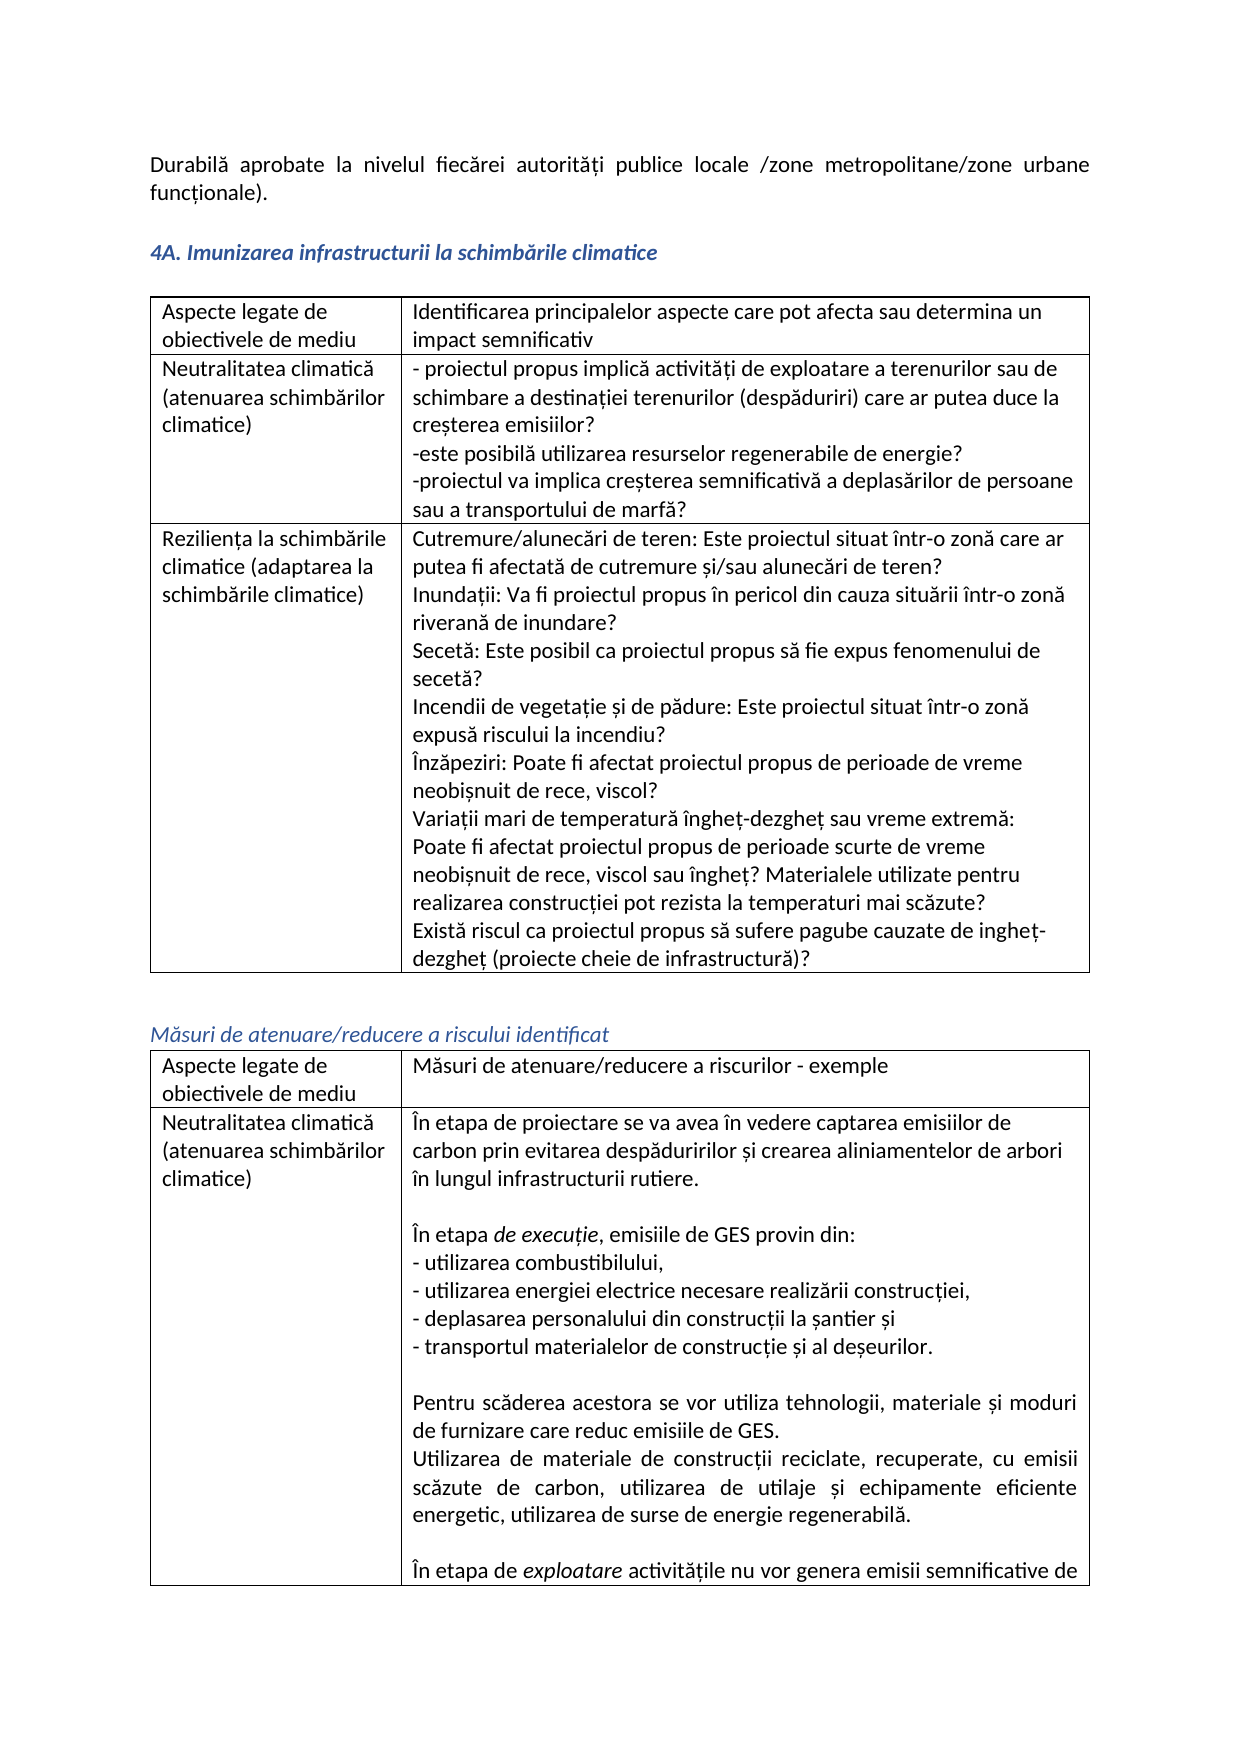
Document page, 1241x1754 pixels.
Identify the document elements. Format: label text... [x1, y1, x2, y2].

table_cell Neutralitatea climatică (atenuarea schimbărilor climatice) [151, 355, 401, 523]
table_header Aspecte legate de obiectivele de mediu [151, 1051, 401, 1107]
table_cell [402, 1108, 1089, 1585]
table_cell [151, 1108, 401, 1585]
table_header Identificarea principalelor aspecte care pot afecta sau determina un impact semnificativ [402, 298, 1089, 353]
table_cell Reziliența la schimbările climatice (adaptarea la schimbările climatice) [151, 524, 401, 972]
table_header Măsuri de atenuare/reducere a riscurilor - exemple [402, 1051, 1089, 1107]
table_cell - proiectul propus implică activități de exploatare a terenurilor sau de schimbare a destinației terenurilor (despăduriri) care ar putea duce la creșterea emisiilor? -este posibilă utilizarea resurselor regenerabile de energie? -proiectul va implica creșterea semnificativă a deplasărilor de persoane sau a transportului de marfă? [402, 355, 1089, 523]
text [150, 150, 1090, 206]
table_cell Cutremure/alunecări de teren: Este proiectul situat într-o zonă care ar putea fi afectată de cutremure și/sau alunecări de teren? Inundații: Va fi proiectul propus în pericol din cauza situării într-o zonă riverană de inundare? Secetă: Este posibil ca proiectul propus să fie expus fenomenului de secetă? Incendii de vegetație și de pădure: Este proiectul situat într-o zonă expusă riscului la incendiu? Înzăpeziri: Poate fi afectat proiectul propus de perioade de vreme neobișnuit de rece, viscol? Variații mari de temperatură îngheț-dezgheț sau vreme extremă: Poate fi afectat proiectul propus de perioade scurte de vreme neobișnuit de rece, viscol sau îngheț? Materialele utilizate pentru realizarea construcției pot rezista la temperaturi mai scăzute? Există riscul ca proiectul propus să sufere pagube cauzate de ingheț-dezgheț (proiecte cheie de infrastructură)? [402, 524, 1089, 972]
subtitle Măsuri de atenuare/reducere a riscului identificat [150, 1020, 1090, 1048]
subtitle 4A. Imunizarea infrastructurii la schimbările climatice [150, 238, 1090, 266]
table_header Aspecte legate de obiectivele de mediu [151, 298, 401, 353]
